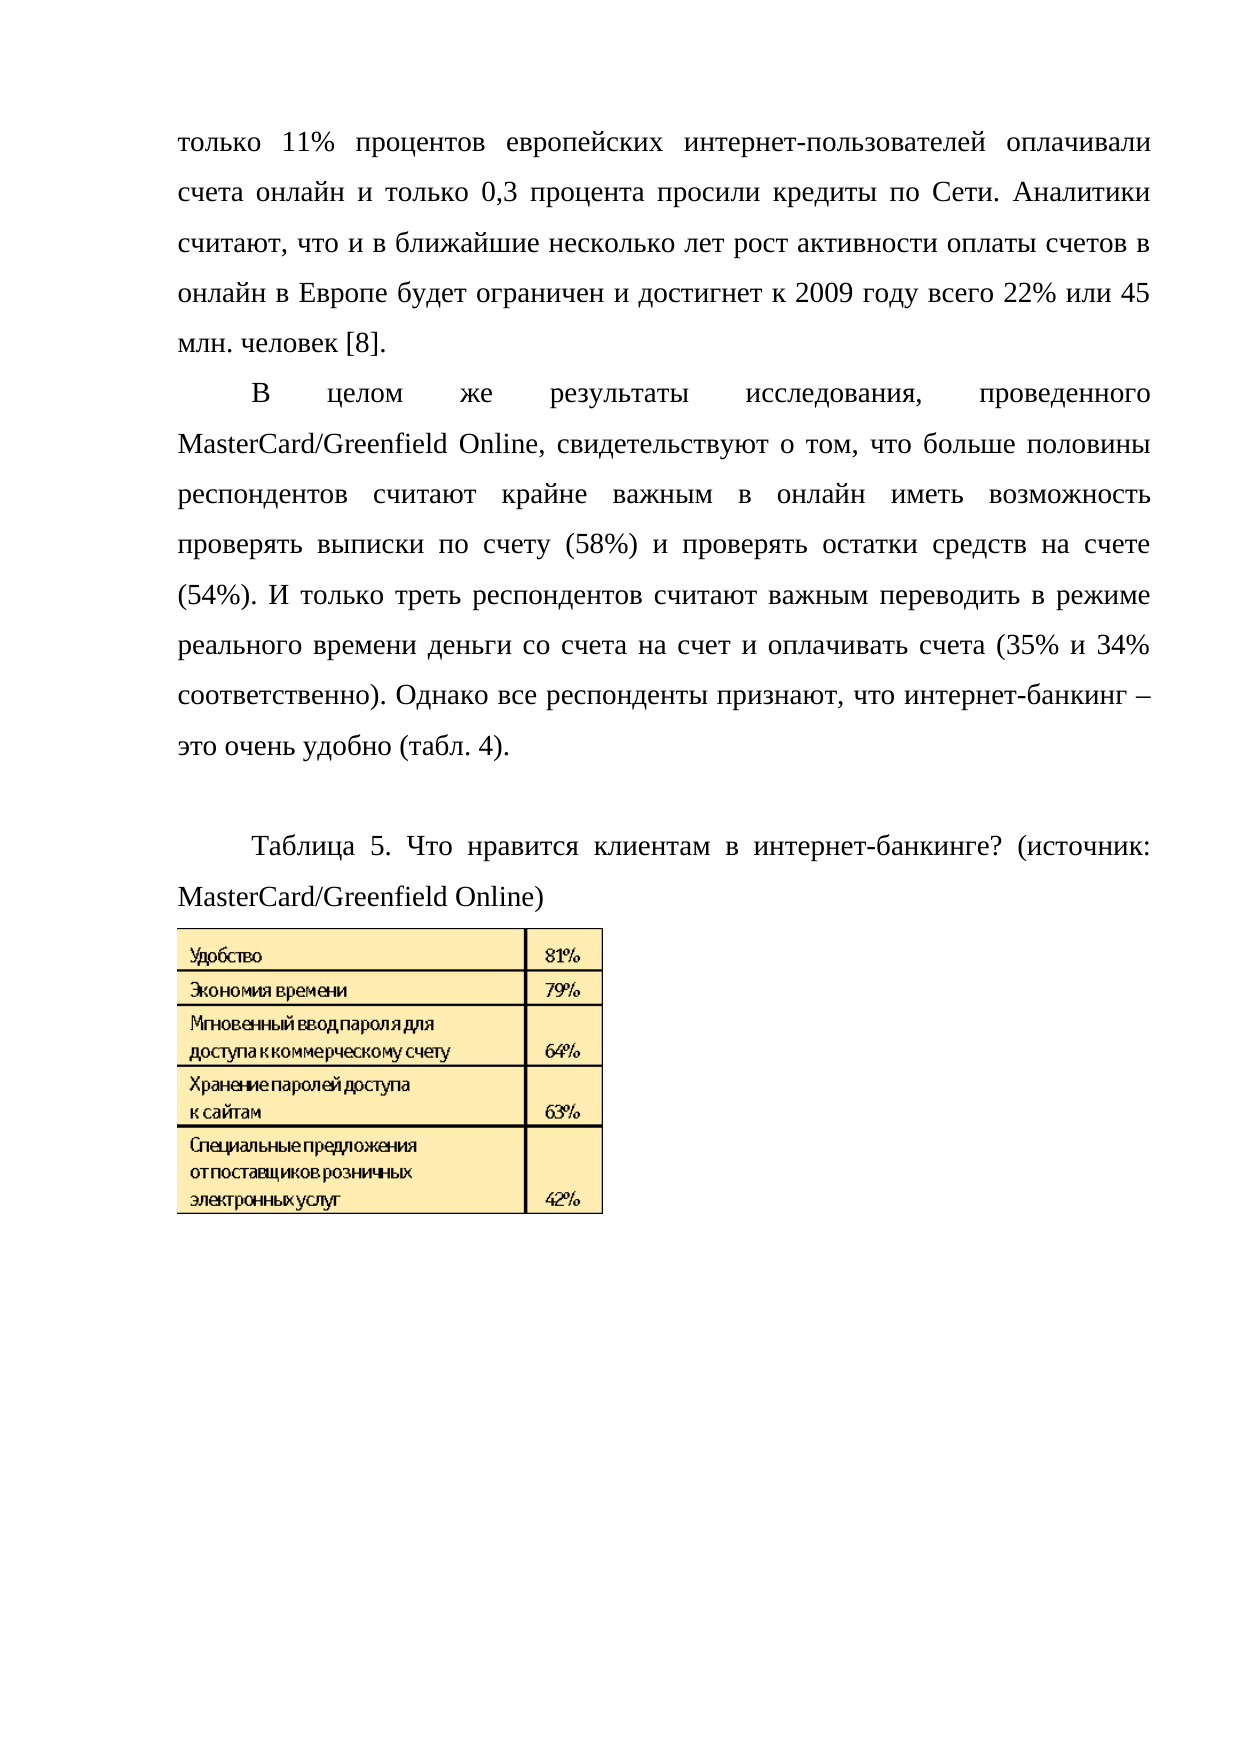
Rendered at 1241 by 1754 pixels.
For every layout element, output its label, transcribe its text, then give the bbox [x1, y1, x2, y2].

picture [177, 928, 603, 1214]
text В целом же результаты исследования, проведенного MasterCard/Greenfield Online, свидетельствуют о том, что больше половины респондентов считают крайне важным в онлайн иметь возможность проверять выписки по счету (58%) и проверять остатки средств на счете (54%). И только треть респондентов считают важным переводить в режиме реального времени деньги со счета на счет и оплачивать счета (35% и 34% соответственно). Однако все респонденты признают, что интернет-банкинг – это очень удобно (табл. 4). [177, 376, 1152, 761]
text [177, 124, 1152, 359]
text Таблица 5. Что нравится клиентам в интернет-банкинге? (источник: MasterCard/Greenfield Online) [177, 828, 1152, 912]
